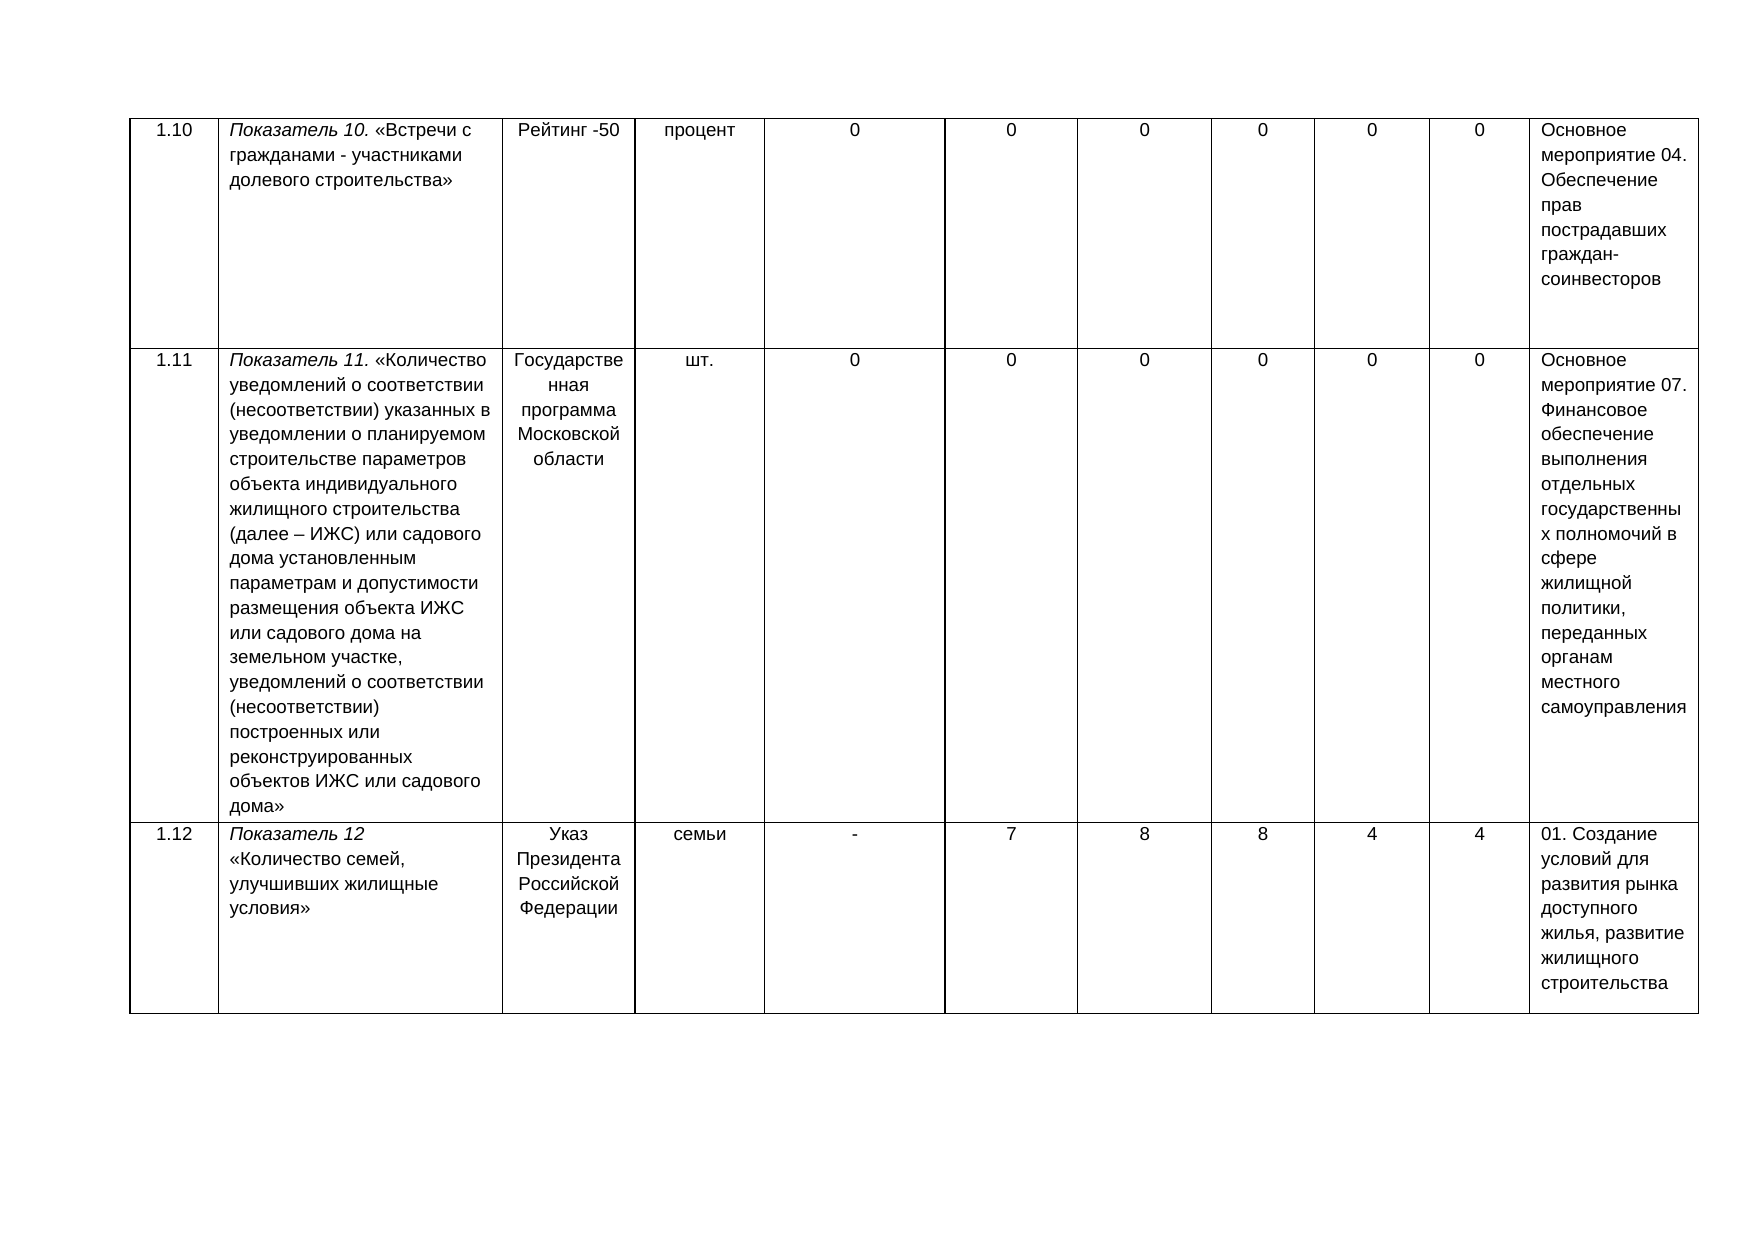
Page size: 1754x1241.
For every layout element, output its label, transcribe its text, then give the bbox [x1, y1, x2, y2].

table_cell 0 [1212, 349, 1314, 822]
table_cell Рейтинг -50 [503, 119, 634, 348]
table_cell 0 [1078, 349, 1211, 822]
table_cell шт. [636, 349, 764, 822]
table_cell Показатель 12 «Количество семей, улучшивших жилищные условия» [219, 823, 502, 1013]
table_cell Показатель 10. «Встречи с гражданами - участниками долевого строительства» [219, 119, 502, 348]
table_cell 4 [1430, 823, 1529, 1013]
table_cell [1530, 823, 1698, 1013]
table_cell 4 [1315, 823, 1429, 1013]
table_cell Основное мероприятие 07. Финансовое обеспечение выполнения отдельных государственных полномочий в сфере жилищной политики, переданных органам местного самоуправления [1530, 349, 1698, 822]
table_cell 0 [946, 119, 1077, 348]
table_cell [1530, 119, 1698, 348]
table_cell 0 [946, 349, 1077, 822]
table_cell 0 [765, 349, 944, 822]
table_cell - [765, 823, 944, 1013]
table_cell 8 [1078, 823, 1211, 1013]
table_cell 0 [1430, 119, 1529, 348]
table_cell 0 [1430, 349, 1529, 822]
table_cell 0 [1315, 349, 1429, 822]
table_cell 0 [1212, 119, 1314, 348]
table_cell 1.12 [131, 823, 218, 1013]
table_cell Показатель 11. «Количество уведомлений о соответствии (несоответствии) указанных в уведомлении о планируемом строительстве параметров объекта индивидуального жилищного строительства (далее – ИЖС) или садового дома установленным параметрам и допустимости размещения объекта ИЖС или садового дома на земельном участке, уведомлений о соответствии (несоответствии) построенных или реконструированных объектов ИЖС или садового дома» [219, 349, 502, 822]
table_cell 7 [946, 823, 1077, 1013]
table_cell 0 [1078, 119, 1211, 348]
table_cell Государственная программа Московской области [503, 349, 634, 822]
table_cell 8 [1212, 823, 1314, 1013]
table_cell 0 [765, 119, 944, 348]
table_cell семьи [636, 823, 764, 1013]
table_cell процент [636, 119, 764, 348]
table_cell Указ Президента Российской Федерации [503, 823, 634, 1013]
table_cell 1.10 [131, 119, 218, 348]
table_cell 1.11 [131, 349, 218, 822]
table_cell 0 [1315, 119, 1429, 348]
